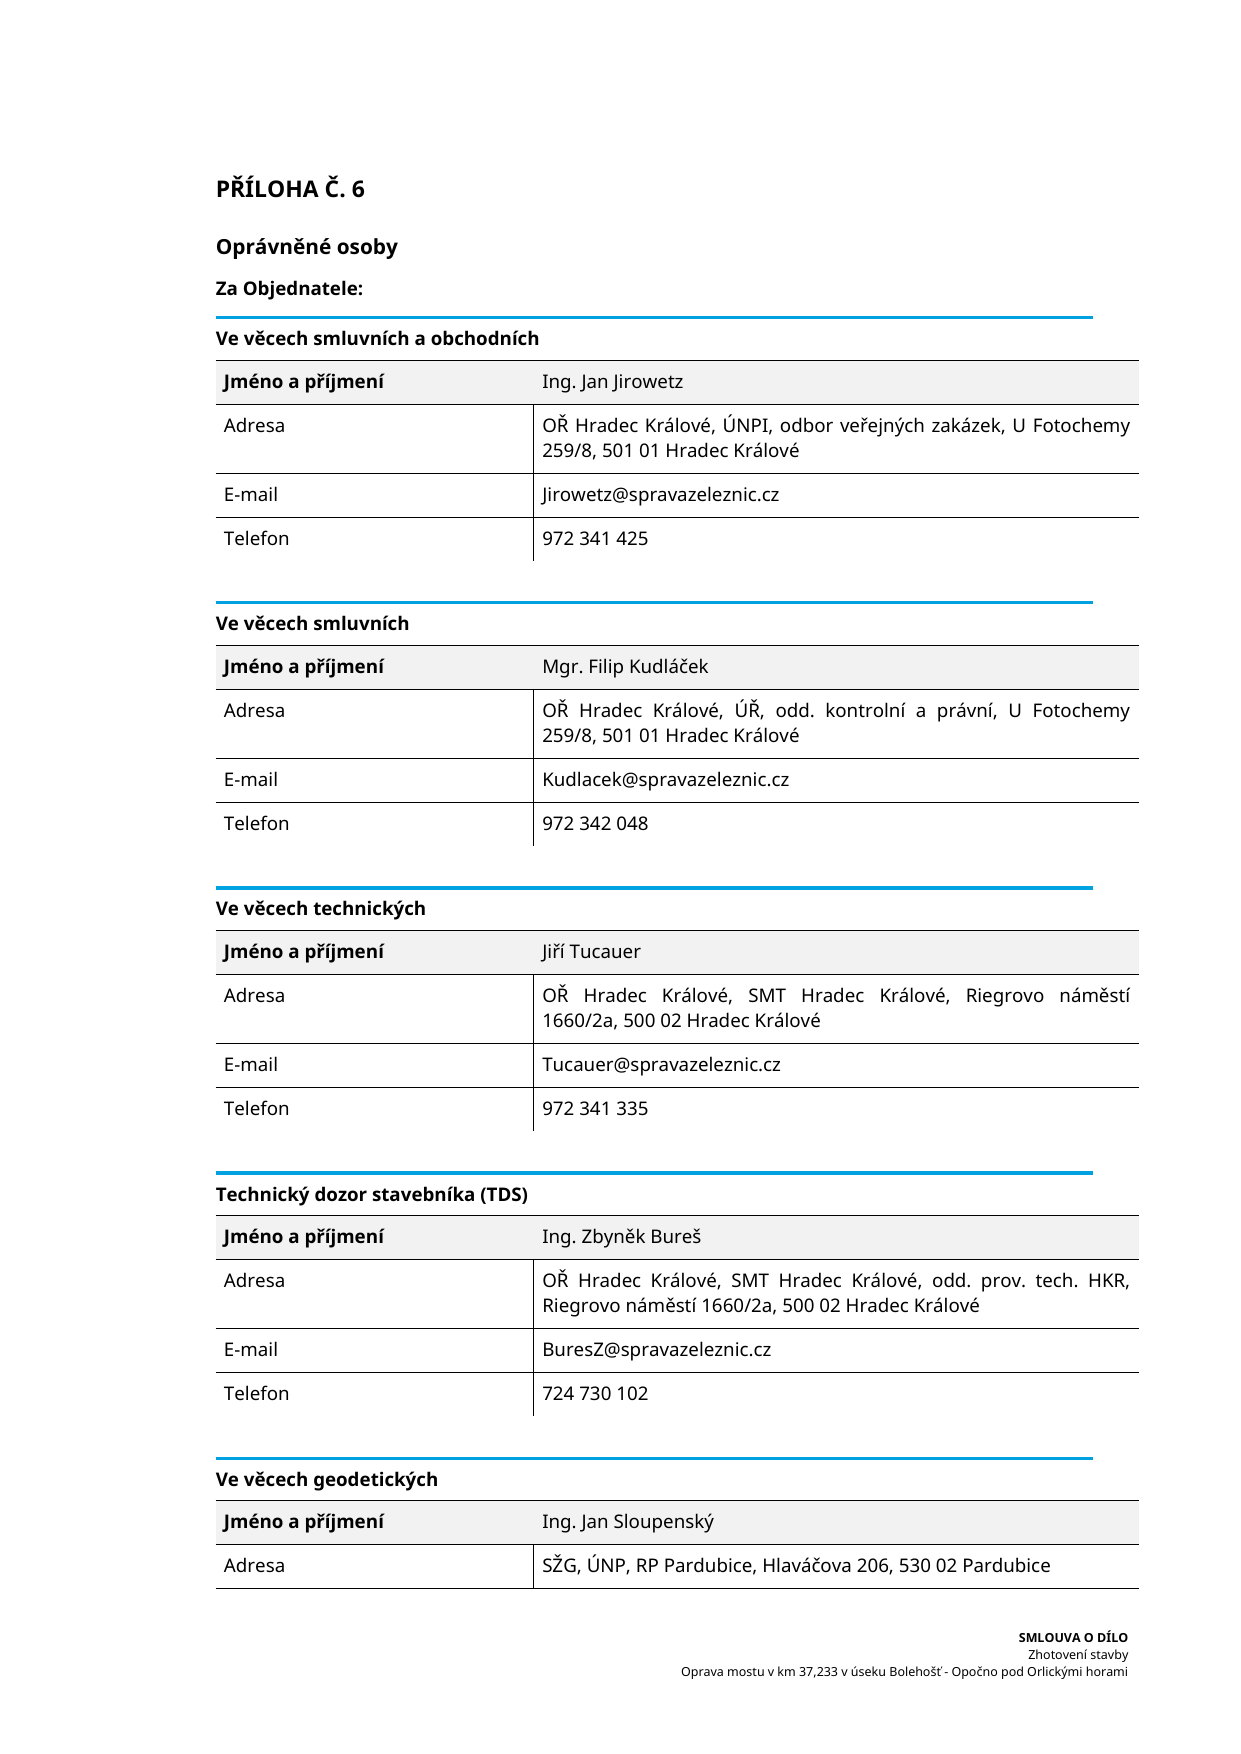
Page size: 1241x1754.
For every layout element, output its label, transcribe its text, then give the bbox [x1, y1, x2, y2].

text Technický dozor stavebníka (TDS) [216, 1175, 1093, 1206]
table_cell Adresa [216, 405, 533, 473]
text Ve věcech technických [216, 890, 1093, 921]
table_header Jméno a příjmení [216, 1216, 534, 1259]
text Ve věcech smluvních [216, 604, 1093, 636]
table_header Ing. Jan Jirowetz [534, 361, 1139, 404]
table_cell Adresa [216, 1260, 533, 1328]
table_cell OŘ Hradec Králové, SMT Hradec Králové, Riegrovo náměstí 1660/2a, 500 02 Hradec Králové [534, 975, 1139, 1043]
table_cell Telefon [216, 1373, 533, 1416]
table_cell Telefon [216, 803, 533, 846]
text Oprávněné osoby [216, 232, 1093, 260]
table_cell OŘ Hradec Králové, SMT Hradec Králové, odd. prov. tech. HKR, Riegrovo náměstí 1660/2a, 500 02 Hradec Králové [534, 1260, 1139, 1328]
table_cell OŘ Hradec Králové, ÚŘ, odd. kontrolní a právní, U Fotochemy 259/8, 501 01 Hradec Králové [534, 690, 1139, 758]
table_header Mgr. Filip Kudláček [534, 646, 1139, 689]
table_cell E-mail [216, 759, 533, 802]
table_header Jméno a příjmení [216, 361, 534, 404]
table_header Jméno a příjmení [216, 646, 534, 689]
table_cell E-mail [216, 1044, 533, 1087]
table_cell E-mail [216, 474, 533, 517]
table_header Ing. Jan Sloupenský [534, 1501, 1139, 1544]
table_cell 972 341 335 [534, 1088, 1139, 1131]
table_cell Adresa [216, 690, 533, 758]
text Ve věcech smluvních a obchodních [216, 319, 1093, 351]
table_cell Kudlacek@spravazeleznic.cz [534, 759, 1139, 802]
table_cell Adresa [216, 1545, 533, 1588]
table_cell 724 730 102 [534, 1373, 1139, 1416]
text Ve věcech geodetických [216, 1460, 1093, 1491]
table_cell Jirowetz@spravazeleznic.cz [534, 474, 1139, 517]
table_header Ing. Zbyněk Bureš [534, 1216, 1139, 1259]
table_cell BuresZ@spravazeleznic.cz [534, 1329, 1139, 1372]
table_cell 972 341 425 [534, 518, 1139, 561]
table_cell Telefon [216, 1088, 533, 1131]
text Příloha č. 6 [216, 172, 1093, 204]
table_cell SŽG, ÚNP, RP Pardubice, Hlaváčova 206, 530 02 Pardubice [534, 1545, 1139, 1588]
table_header Jiří Tucauer [534, 931, 1139, 974]
table_header Jméno a příjmení [216, 1501, 534, 1544]
text Za Objednatele: [216, 276, 1093, 301]
table_cell E-mail [216, 1329, 533, 1372]
table_cell Telefon [216, 518, 533, 561]
table_header Jméno a příjmení [216, 931, 534, 974]
table_cell 972 342 048 [534, 803, 1139, 846]
table_cell OŘ Hradec Králové, ÚNPI, odbor veřejných zakázek, U Fotochemy 259/8, 501 01 Hradec Králové [534, 405, 1139, 473]
table_cell Tucauer@spravazeleznic.cz [534, 1044, 1139, 1087]
table_cell Adresa [216, 975, 533, 1043]
